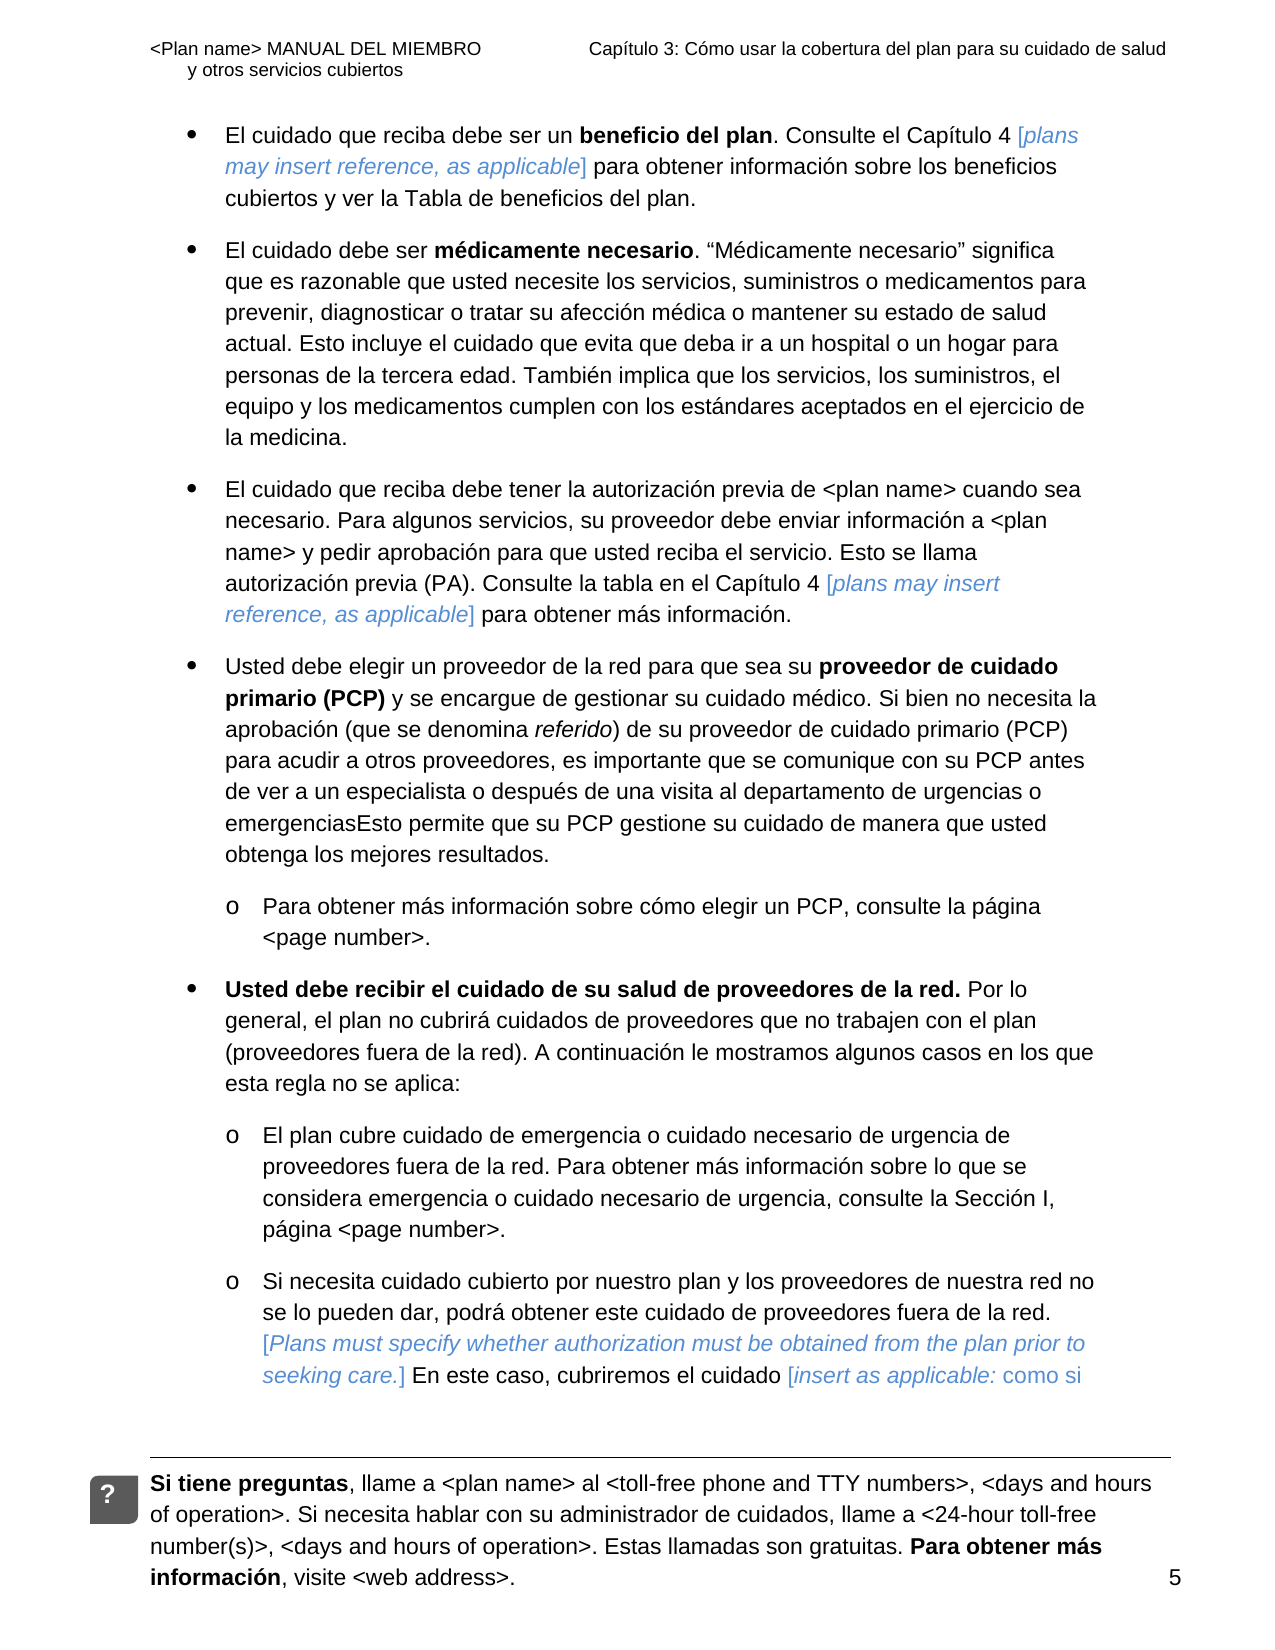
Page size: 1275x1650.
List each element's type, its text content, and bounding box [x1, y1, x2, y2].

list El cuidado que reciba debe ser un beneficio del plan. Consulte el Capítulo 4 [plans may insert reference, as applicable] para obtener información sobre los beneficios cubiertos y ver la Tabla de beneficios del plan. [187, 118, 1096, 212]
list Usted debe recibir el cuidado de su salud de proveedores de la red. Por lo general, el plan no cubrirá cuidados de proveedores que no trabajen con el plan (proveedores fuera de la red). A continuación le mostramos algunos casos en los que esta regla no se aplica: [187, 973, 1096, 1098]
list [225, 1264, 1096, 1389]
list El plan cubre cuidado de emergencia o cuidado necesario de urgencia de proveedores fuera de la red. Para obtener más información sobre lo que se considera emergencia o cuidado necesario de urgencia, consulte la Sección I, página <page number>. [225, 1118, 1096, 1243]
list El cuidado que reciba debe tener la autorización previa de <plan name> cuando sea necesario. Para algunos servicios, su proveedor debe enviar información a <plan name> y pedir aprobación para que usted reciba el servicio. Esto se llama autorización previa (PA). Consulte la tabla en el Capítulo 4 [plans may insert reference, as applicable] para obtener más información. [187, 473, 1096, 629]
list Para obtener más información sobre cómo elegir un PCP, consulte la página <page number>. [225, 889, 1096, 952]
list El cuidado debe ser médicamente necesario. “Médicamente necesario” significa que es razonable que usted necesite los servicios, suministros o medicamentos para prevenir, diagnosticar o tratar su afección médica o mantener su estado de salud actual. Esto incluye el cuidado que evita que deba ir a un hospital o un hogar para personas de la tercera edad. También implica que los servicios, los suministros, el equipo y los medicamentos cumplen con los estándares aceptados en el ejercicio de la medicina. [187, 233, 1096, 452]
list Usted debe elegir un proveedor de la red para que sea su proveedor de cuidado primario (PCP) y se encargue de gestionar su cuidado médico. Si bien no necesita la aprobación (que se denomina referido) de su proveedor de cuidado primario (PCP) para acudir a otros proveedores, es importante que se comunique con su PCP antes de ver a un especialista o después de una visita al departamento de urgencias o emergenciasEsto permite que su PCP gestione su cuidado de manera que usted obtenga los mejores resultados. [187, 650, 1096, 868]
